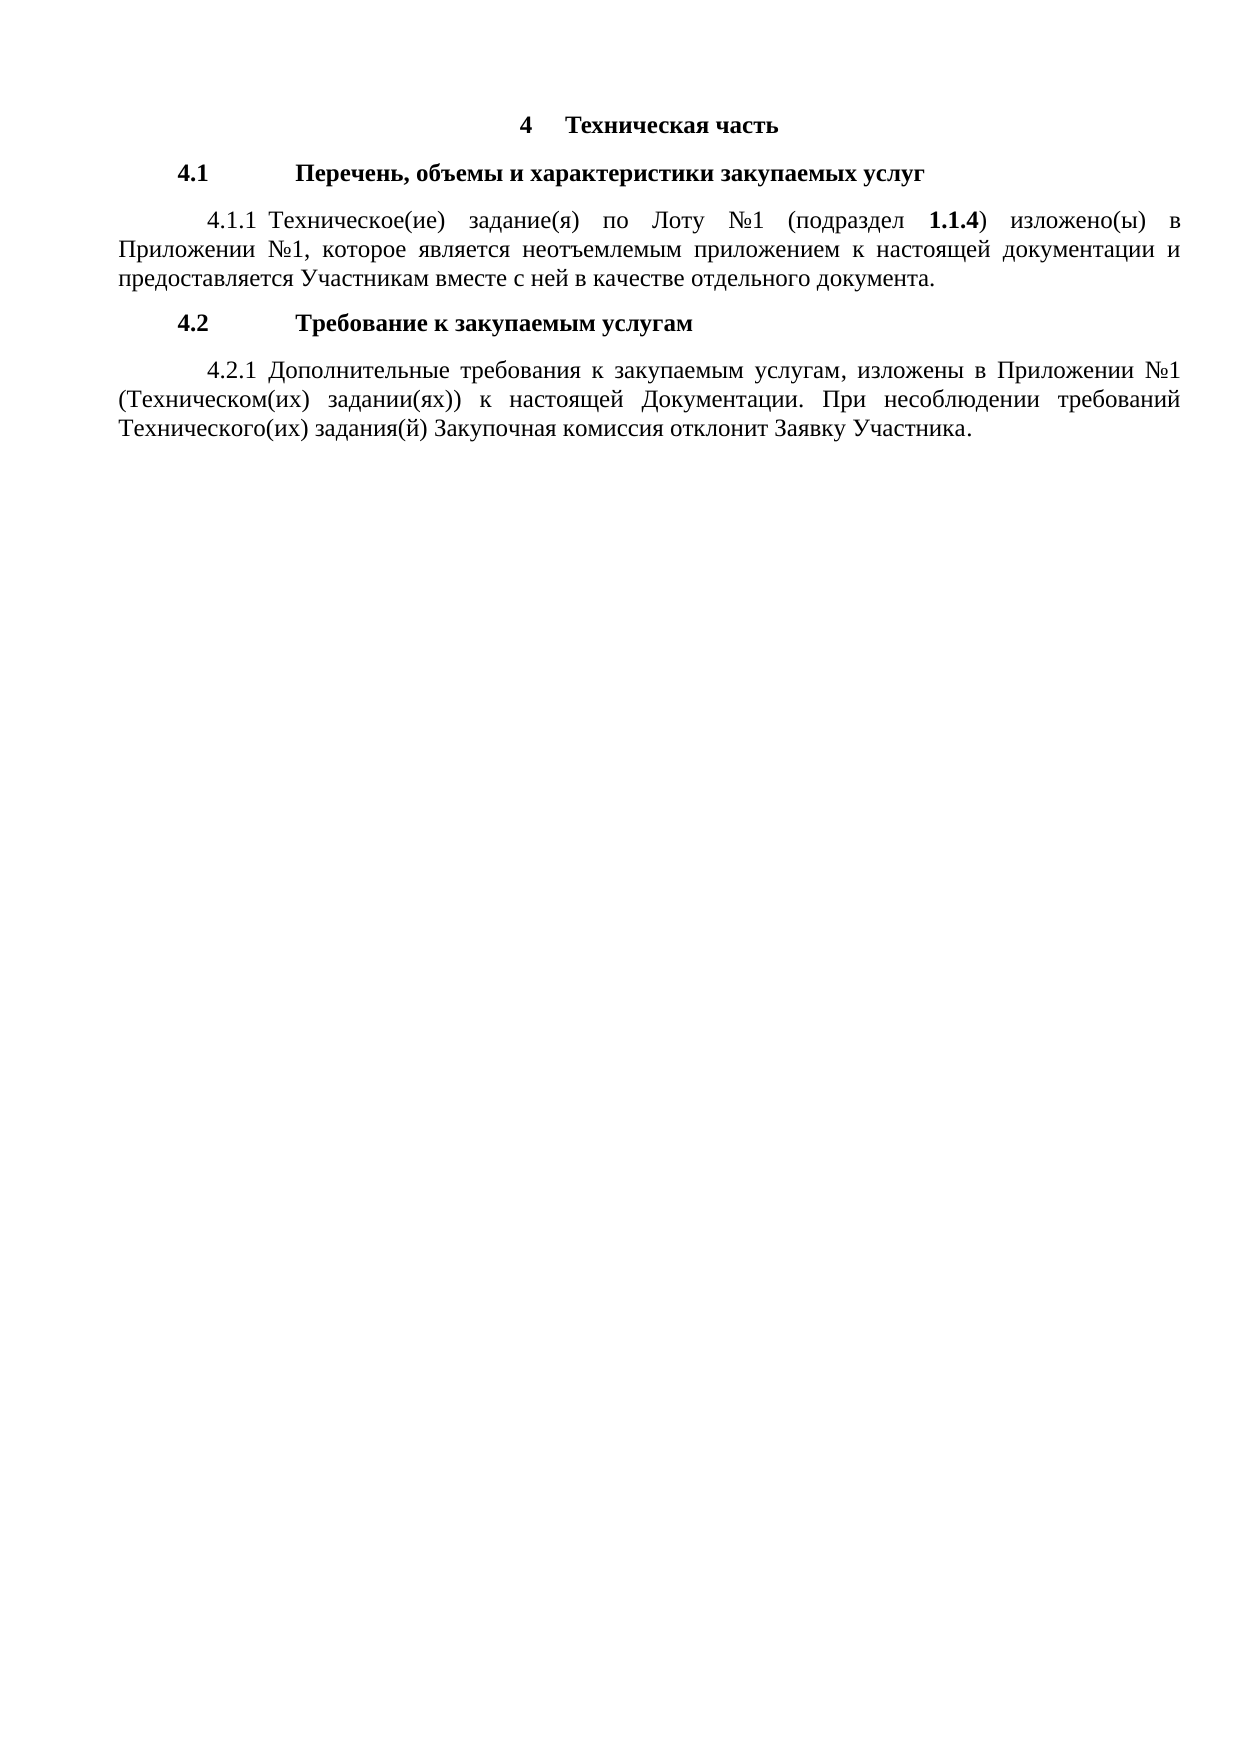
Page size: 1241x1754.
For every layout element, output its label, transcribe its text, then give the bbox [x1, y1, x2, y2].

subtitle Техническое(ие) задание(я) по Лоту №1 (подраздел 1.1.4) изложено(ы) в Приложении №1, которое является неотъемлемым приложением к настоящей документации и предоставляется Участникам вместе с ней в качестве отдельного документа. [118, 206, 1181, 292]
subtitle Техническая часть [117, 110, 1181, 139]
subtitle Перечень, объемы и характеристики закупаемых услуг [177, 158, 1181, 187]
subtitle Дополнительные требования к закупаемым услугам, изложены в Приложении №1 (Техническом(их) задании(ях)) к настоящей Документации. При несоблюдении требований Технического(их) задания(й) Закупочная комиссия отклонит Заявку Участника. [118, 355, 1181, 442]
subtitle Требование к закупаемым услугам [177, 308, 1181, 337]
